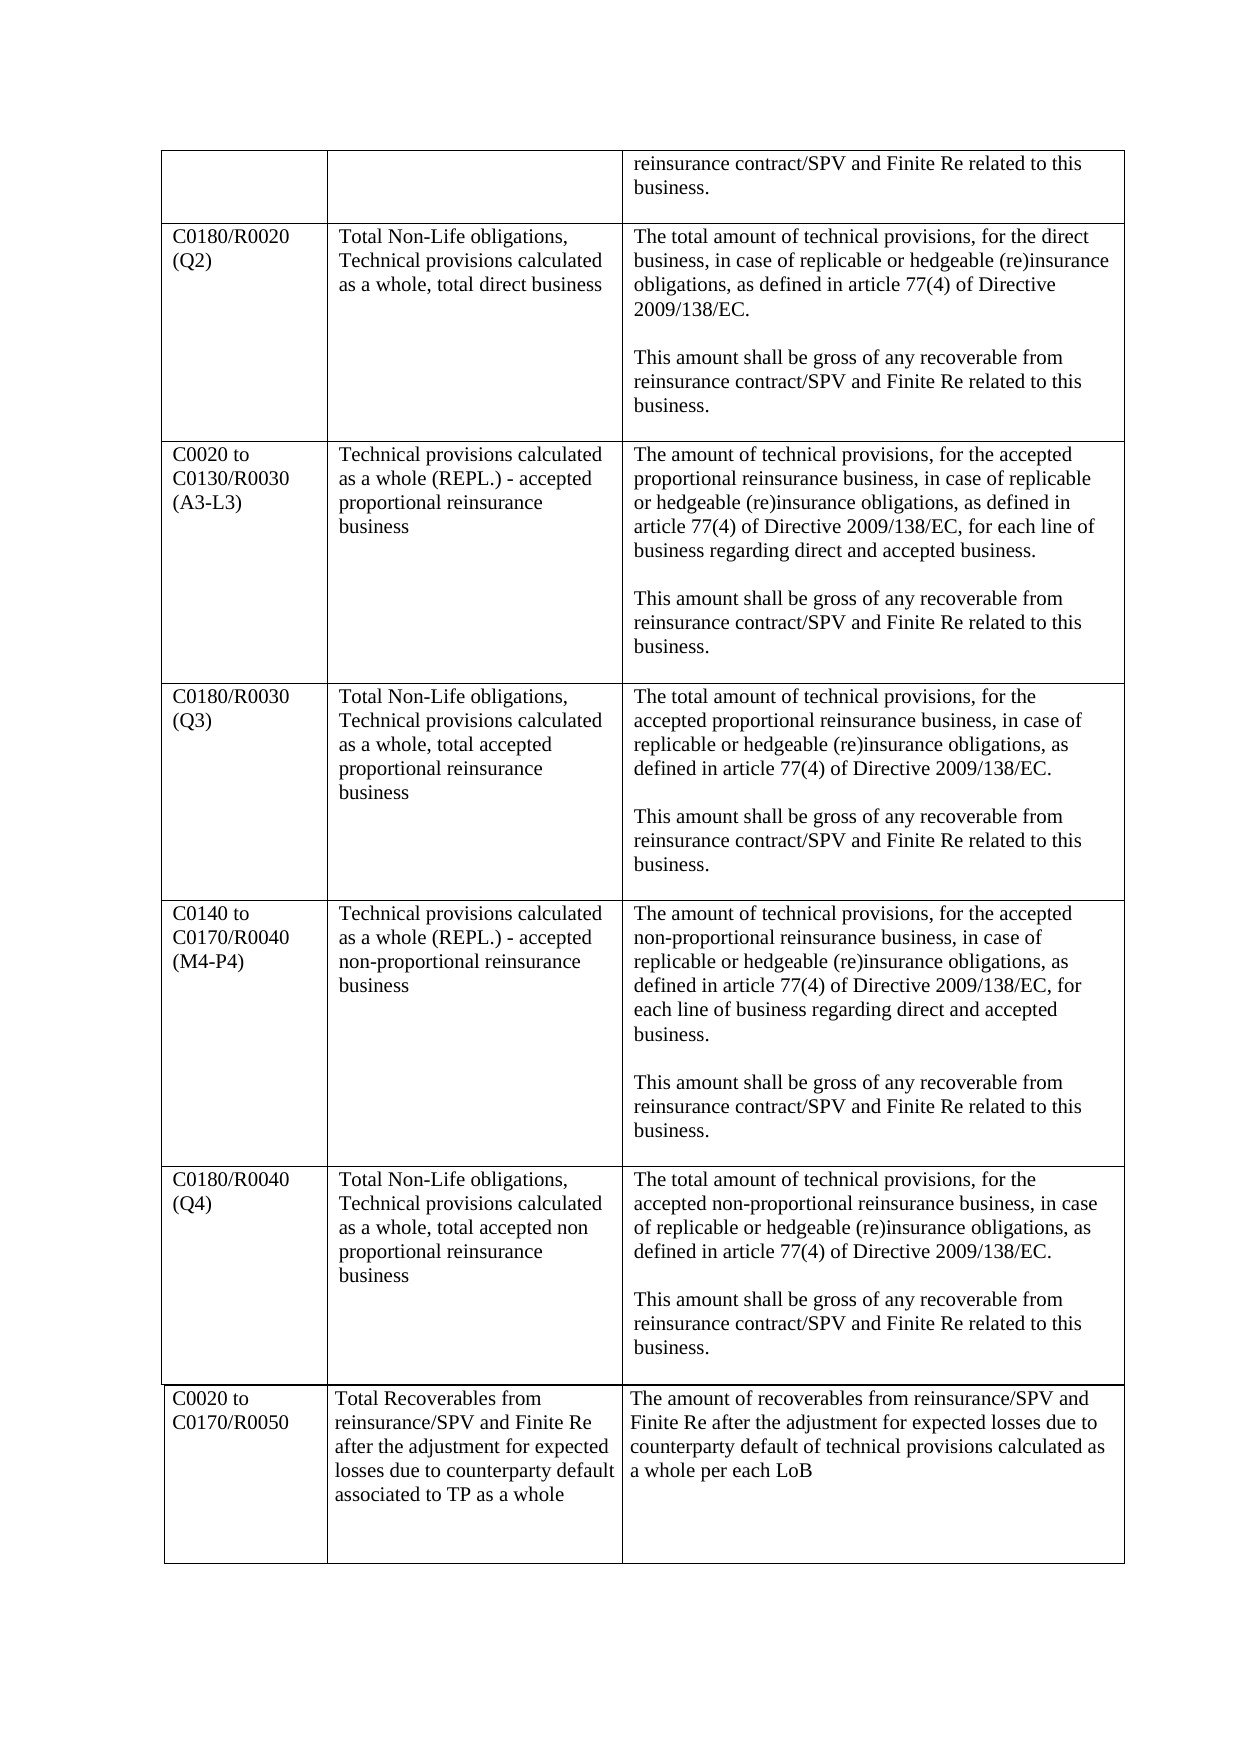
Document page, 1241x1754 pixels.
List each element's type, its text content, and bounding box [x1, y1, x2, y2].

table_cell Total Non-Life obligations, Technical provisions calculated as a whole, total accepted proportional reinsurance business [328, 684, 622, 900]
table_cell The amount of technical provisions, for the accepted proportional reinsurance business, in case of replicable or hedgeable (re)insurance obligations, as defined in article 77(4) of Directive 2009/138/EC, for each line of business regarding direct and accepted business. This amount shall be gross of any recoverable from reinsurance contract/SPV and Finite Re related to this business. [623, 442, 1124, 682]
table_cell C0180/R0030 (Q3) [162, 684, 327, 900]
table_cell C0020 to C0130/R0030 (A3-L3) [162, 442, 327, 682]
table_header Total Recoverables from reinsurance/SPV and Finite Re after the adjustment for expected losses due to counterparty default associated to TP as a whole [328, 1386, 622, 1563]
table_cell Technical provisions calculated as a whole (REPL.) - accepted proportional reinsurance business [328, 442, 622, 682]
table_cell C0140 to C0170/R0040 (M4-P4) [162, 901, 327, 1166]
table_cell C0180/R0040 (Q4) [162, 1167, 327, 1383]
table_cell Total Non-Life obligations, Technical provisions calculated as a whole, total direct business [328, 224, 622, 441]
table_cell C0180/R0020 (Q2) [162, 224, 327, 441]
table_cell The total amount of technical provisions, for the accepted non-proportional reinsurance business, in case of replicable or hedgeable (re)insurance obligations, as defined in article 77(4) of Directive 2009/138/EC. This amount shall be gross of any recoverable from reinsurance contract/SPV and Finite Re related to this business. [623, 1167, 1124, 1383]
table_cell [328, 151, 622, 223]
table_cell The total amount of technical provisions, for the accepted proportional reinsurance business, in case of replicable or hedgeable (re)insurance obligations, as defined in article 77(4) of Directive 2009/138/EC. This amount shall be gross of any recoverable from reinsurance contract/SPV and Finite Re related to this business. [623, 684, 1124, 900]
table_cell The amount of technical provisions, for the accepted non-proportional reinsurance business, in case of replicable or hedgeable (re)insurance obligations, as defined in article 77(4) of Directive 2009/138/EC, for each line of business regarding direct and accepted business. This amount shall be gross of any recoverable from reinsurance contract/SPV and Finite Re related to this business. [623, 901, 1124, 1166]
table_header C0020 to C0170/R0050 [165, 1386, 327, 1563]
table_cell Total Non-Life obligations, Technical provisions calculated as a whole, total accepted non proportional reinsurance business [328, 1167, 622, 1383]
table_header The amount of recoverables from reinsurance/SPV and Finite Re after the adjustment for expected losses due to counterparty default of technical provisions calculated as a whole per each LoB [623, 1386, 1124, 1563]
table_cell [162, 151, 327, 223]
table_cell Technical provisions calculated as a whole (REPL.) - accepted non-proportional reinsurance business [328, 901, 622, 1166]
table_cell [623, 151, 1124, 223]
table_cell The total amount of technical provisions, for the direct business, in case of replicable or hedgeable (re)insurance obligations, as defined in article 77(4) of Directive 2009/138/EC. This amount shall be gross of any recoverable from reinsurance contract/SPV and Finite Re related to this business. [623, 224, 1124, 441]
